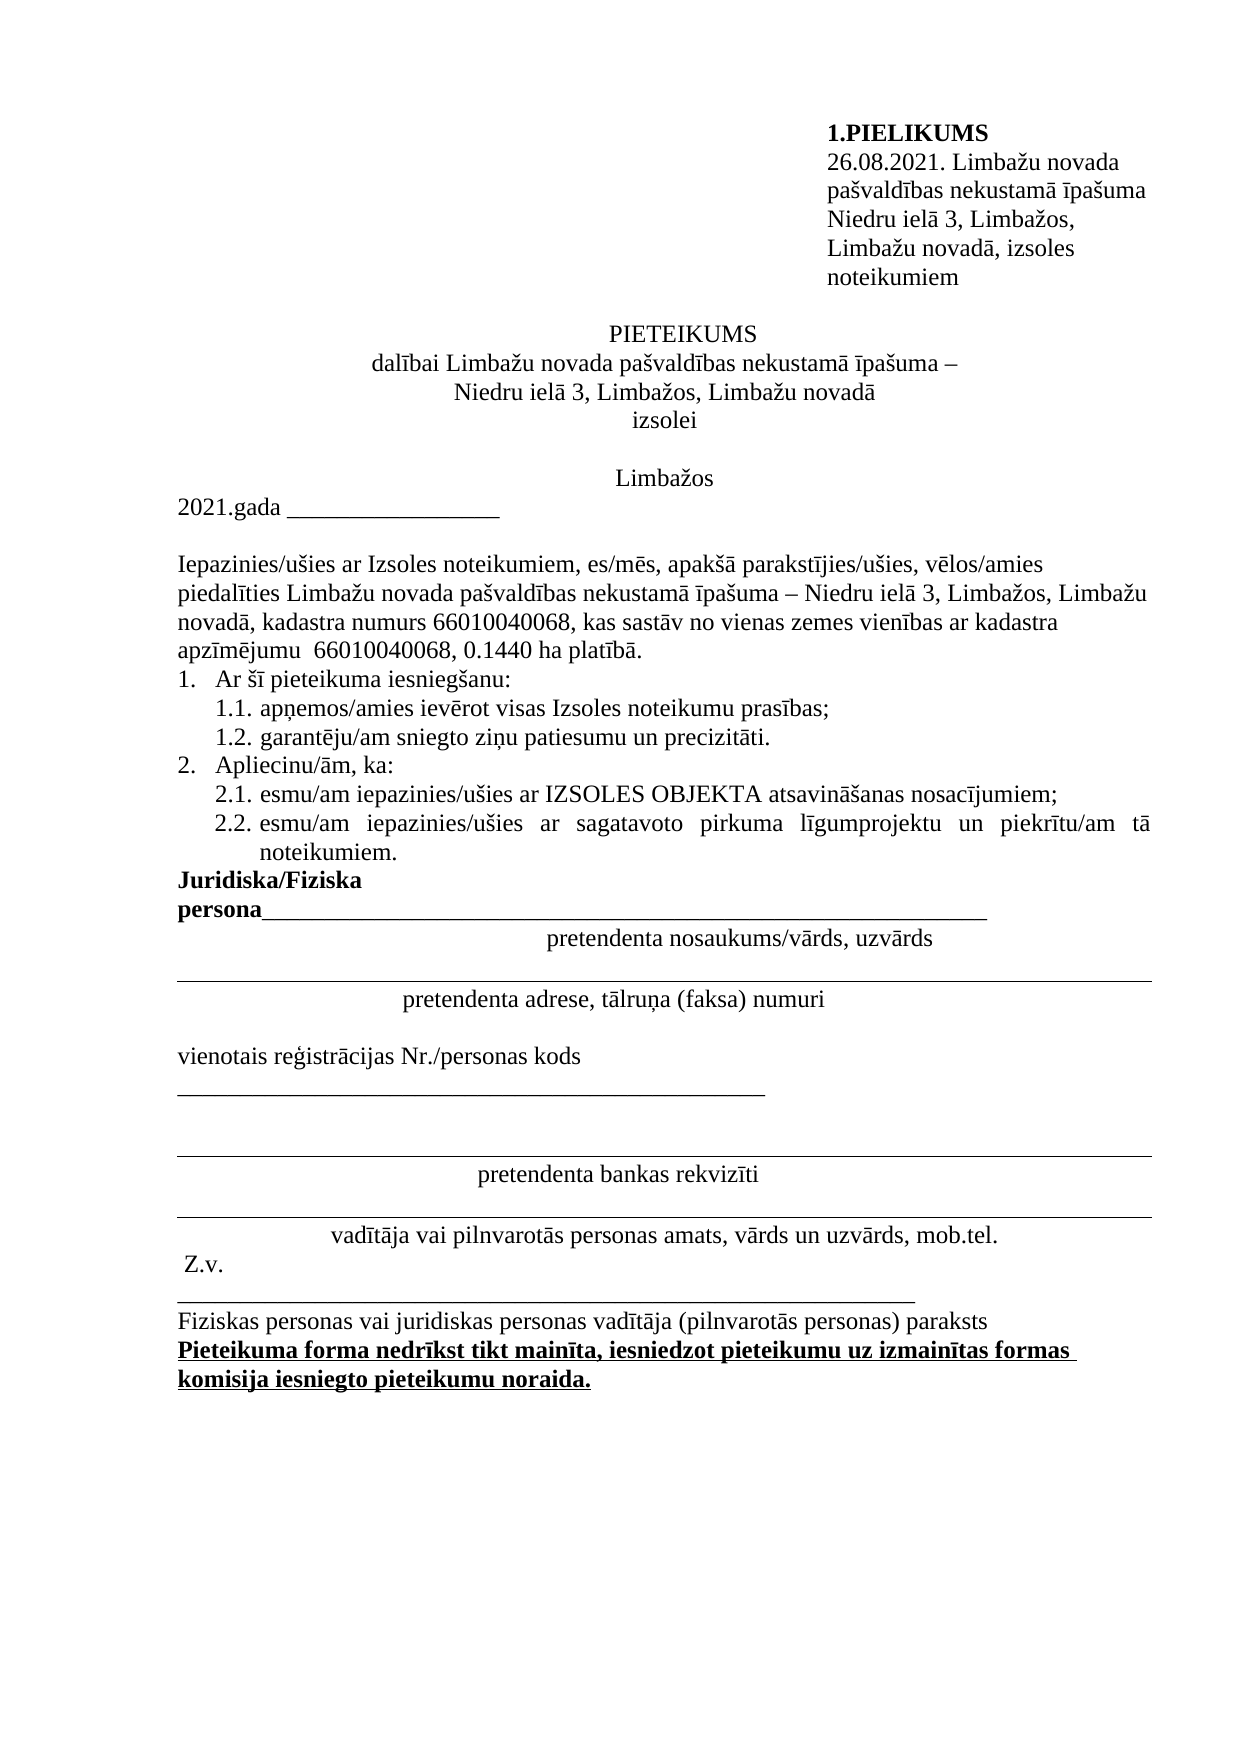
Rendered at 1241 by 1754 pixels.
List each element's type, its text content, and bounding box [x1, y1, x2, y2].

text Fiziskas personas vai juridiskas personas vadītāja (pilnvarotās personas) paraksts [177, 1306, 1152, 1335]
list esmu/am iepazinies/ušies ar IZSOLES OBJEKTA atsavināšanas nosacījumiem; [215, 779, 1152, 808]
text pieteikums [214, 319, 1152, 348]
list Apliecinu/ām, ka: [177, 751, 1152, 779]
text Limbažos [177, 463, 1152, 492]
text pretendenta nosaukums/vārds, uzvārds [177, 923, 1152, 952]
text Z.v. ___________________________________________________________ [177, 1249, 1152, 1306]
list garantēju/am sniegto ziņu patiesumu un precizitāti. [215, 722, 1152, 751]
text Iepazinies/ušies ar Izsoles noteikumiem, es/mēs, apakšā parakstījies/ušies, vēlos/amies piedalīties Limbažu novada pašvaldības nekustamā īpašuma – Niedru ielā 3, Limbažos, Limbažu novadā, kadastra numurs 66010040068, kas sastāv no vienas zemes vienības ar kadastra apzīmējumu 66010040068, 0.1440 ha platībā. [177, 549, 1152, 664]
text dalībai Limbažu novada pašvaldības nekustamā īpašuma – [177, 348, 1152, 377]
text 26.08.2021. Limbažu novada pašvaldības nekustamā īpašuma Niedru ielā 3, Limbažos, Limbažu novadā, izsoles noteikumiem [827, 147, 1166, 291]
list Ar šī pieteikuma iesniegšanu: [177, 664, 1152, 693]
text vienotais reģistrācijas Nr./personas kods _______________________________________________ [177, 1041, 1152, 1099]
text pretendenta bankas rekvizīti [177, 1157, 1152, 1188]
text 2021.gada _________________ [177, 492, 1152, 521]
text pretendenta adrese, tālruņa (faksa) numuri [177, 982, 1152, 1012]
text 1.pielikums [827, 118, 1152, 147]
text izsolei [177, 406, 1152, 434]
list esmu/am iepazinies/ušies ar sagatavoto pirkuma līgumprojektu un piekrītu/am tā noteikumiem. [214, 808, 1152, 866]
list apņemos/amies ievērot visas Izsoles noteikumu prasības; [215, 693, 1152, 722]
text Juridiska/Fiziska persona__________________________________________________________ [177, 866, 1152, 923]
text vadītāja vai pilnvarotās personas amats, vārds un uzvārds, mob.tel. [177, 1218, 1152, 1249]
text Pieteikuma forma nedrīkst tikt mainīta, iesniedzot pieteikumu uz izmainītas formas komisija iesniegto pieteikumu noraida. [177, 1335, 1152, 1392]
text Niedru ielā 3, Limbažos, Limbažu novadā [177, 377, 1152, 406]
